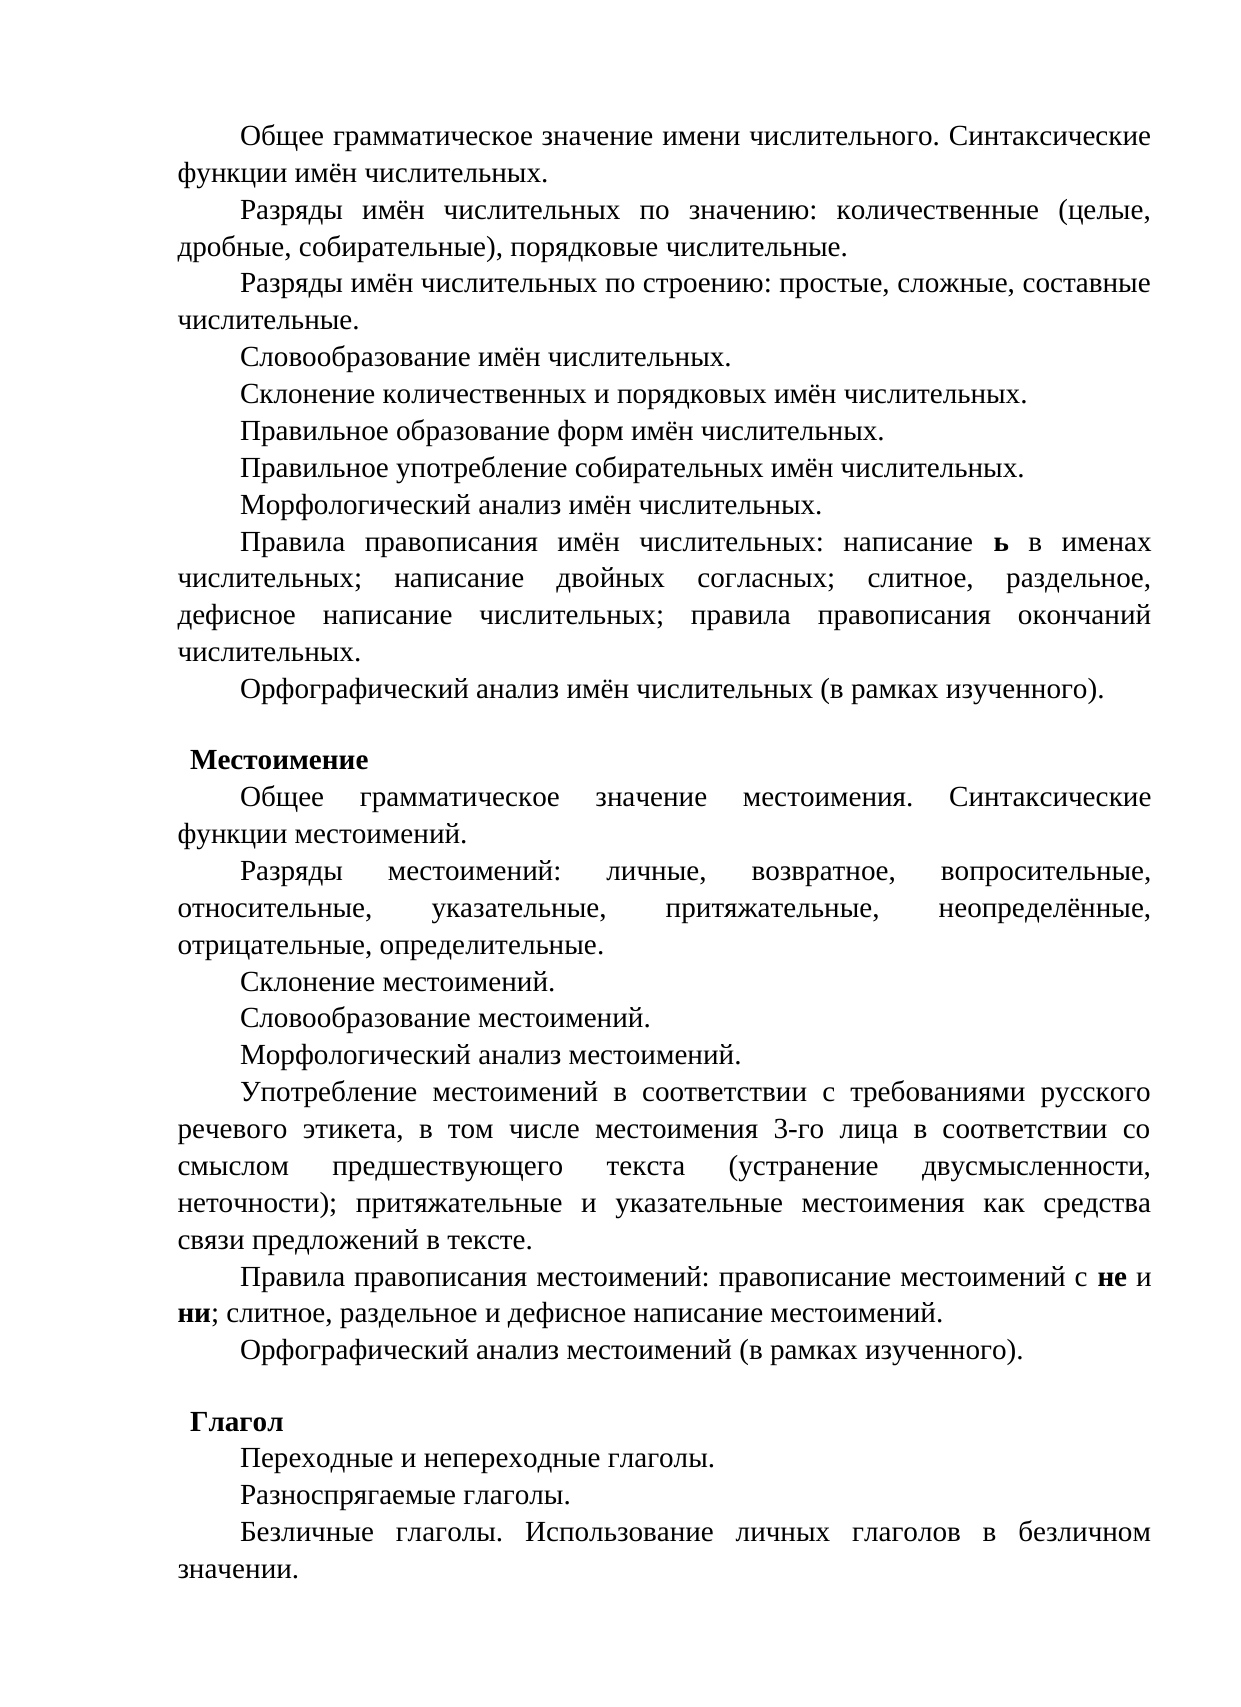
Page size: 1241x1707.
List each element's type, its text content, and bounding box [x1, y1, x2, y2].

text Правильное образование форм имён числительных. [177, 413, 1152, 447]
text Местоимение [190, 742, 1152, 776]
text Склонение местоимений. [177, 964, 1152, 997]
text Орфографический анализ местоимений (в рамках изученного). [177, 1332, 1152, 1366]
text Морфологический анализ местоимений. [177, 1037, 1152, 1071]
text Разряды имён числительных по строению: простые, сложные, составные числительные. [177, 266, 1152, 336]
text Словообразование имён числительных. [177, 339, 1152, 373]
text Правила правописания имён числительных: написание ь в именах числительных; написание двойных согласных; слитное, раздельное, дефисное написание числительных; правила правописания окончаний числительных. [177, 524, 1152, 668]
text Переходные и непереходные глаголы. [177, 1441, 1152, 1474]
text Разряды местоимений: личные, возвратное, вопросительные, относительные, указательные, притяжательные, неопределённые, отрицательные, определительные. [177, 853, 1152, 960]
text Морфологический анализ имён числительных. [177, 487, 1152, 520]
text Правила правописания местоимений: правописание местоимений с не и ни; слитное, раздельное и дефисное написание местоимений. [177, 1259, 1152, 1329]
text Склонение количественных и порядковых имён числительных. [177, 376, 1152, 410]
text Разряды имён числительных по значению: количественные (целые, дробные, собирательные), порядковые числительные. [177, 192, 1152, 262]
text Общее грамматическое значение местоимения. Синтаксические функции местоимений. [177, 779, 1152, 850]
text Правильное употребление собирательных имён числительных. [177, 450, 1152, 483]
text Орфографический анализ имён числительных (в рамках изученного). [177, 671, 1152, 705]
text Разноспрягаемые глаголы. [177, 1477, 1152, 1511]
text Безличные глаголы. Использование личных глаголов в безличном значении. [177, 1514, 1152, 1585]
text Общее грамматическое значение имени числительного. Синтаксические функции имён числительных. [177, 118, 1152, 188]
text Словообразование местоимений. [177, 1001, 1152, 1034]
text Глагол [190, 1404, 1152, 1437]
text Употребление местоимений в соответствии с требованиями русского речевого этикета, в том числе местоимения 3-го лица в соответствии со смыслом предшествующего текста (устранение двусмысленности, неточности); притяжательные и указательные местоимения как средства связи предложений в тексте. [177, 1074, 1152, 1255]
